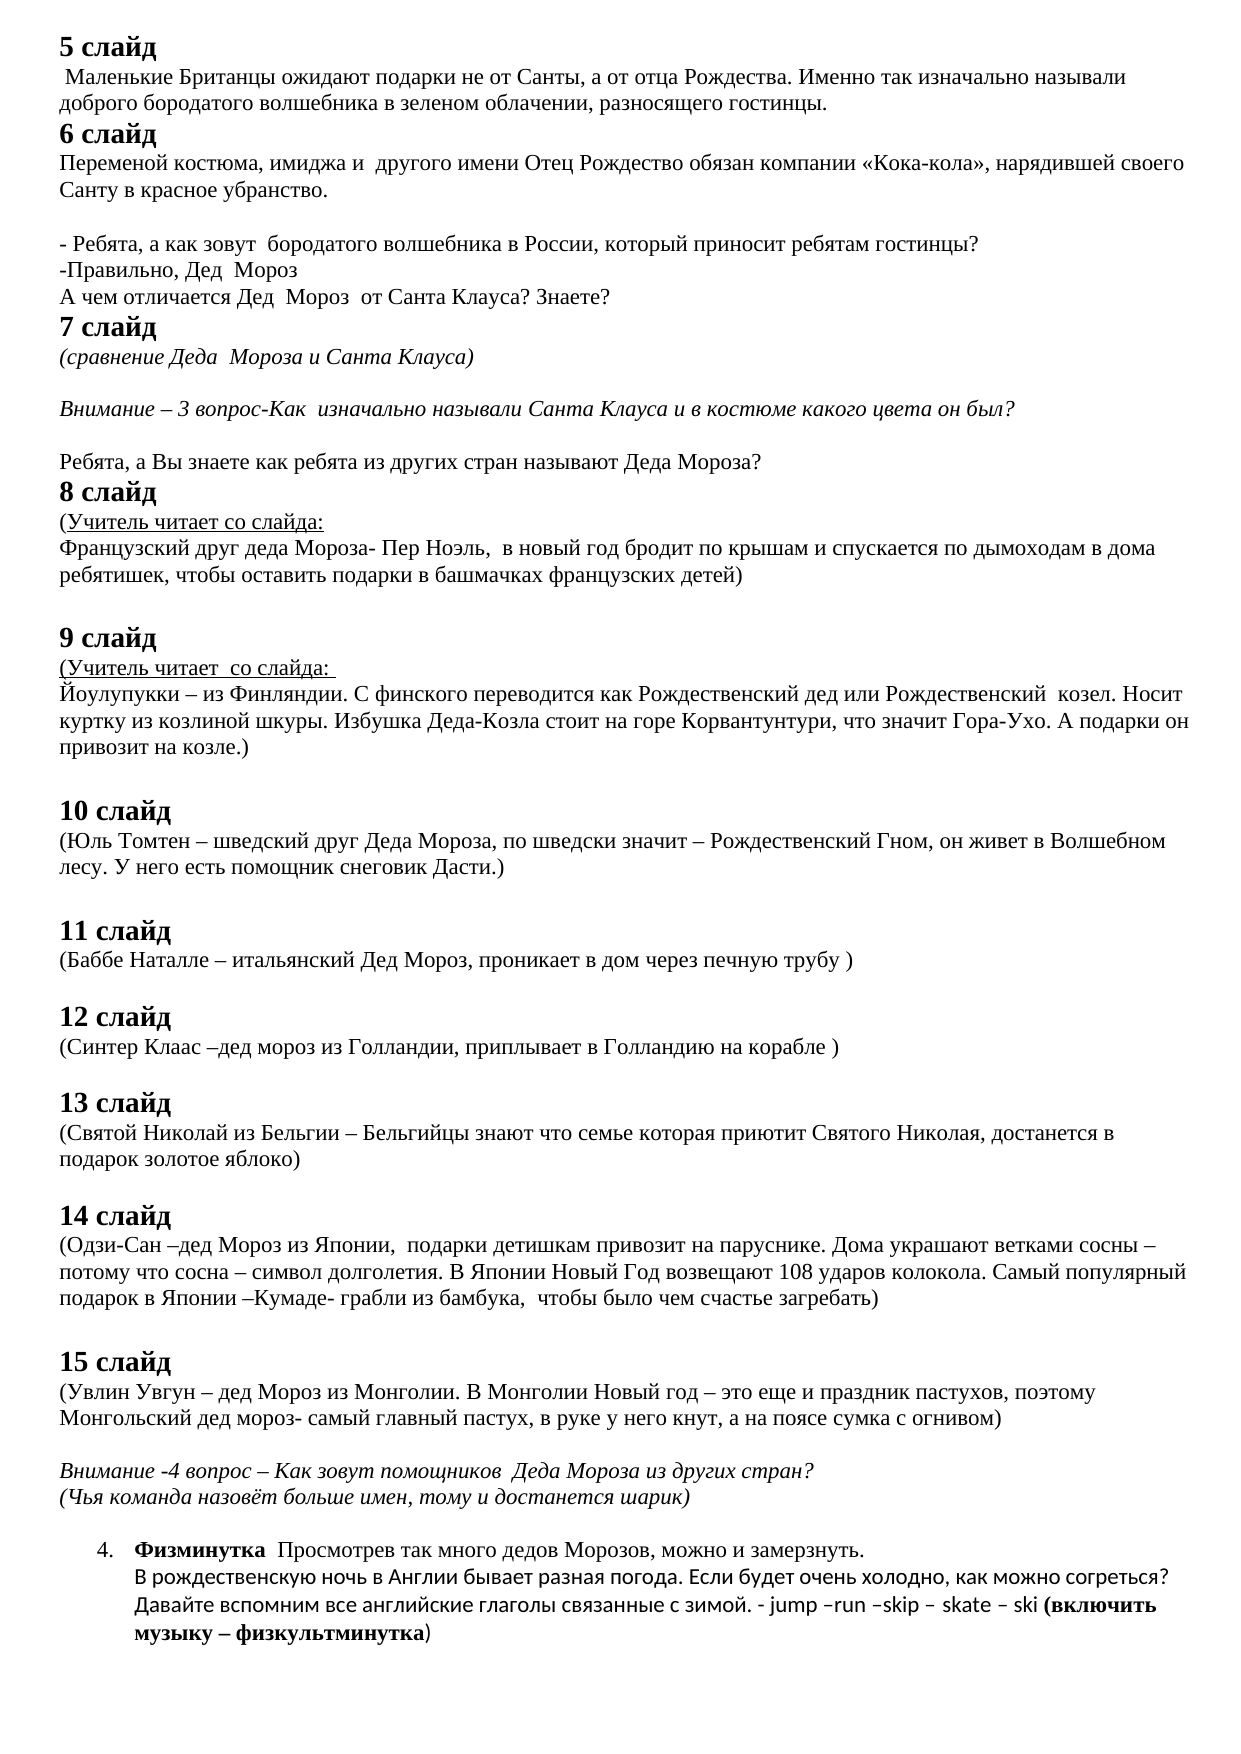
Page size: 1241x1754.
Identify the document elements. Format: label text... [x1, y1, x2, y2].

text (Увлин Увгун – дед Мороз из Монголии. В Монголии Новый год – это еще и праздник пастухов, поэтому Монгольский дед мороз- самый главный пастух, в руке у него кнут, а на поясе сумка с огнивом) [59, 1378, 1196, 1430]
text 15 слайд [59, 1344, 1196, 1378]
list Физминутка Просмотрев так много дедов Морозов, можно и замерзнуть. [97, 1536, 1196, 1562]
text 11 слайд [59, 913, 1196, 946]
text - Ребята, а как зовут бородатого волшебника в России, который приносит ребятам гостинцы? [59, 230, 1196, 256]
text (Учитель читает со слайда: [59, 508, 1196, 534]
text Йоулупукки – из Финляндии. С финского переводится как Рождественский дед или Рождественский козел. Носит куртку из козлиной шкуры. Избушка Деда-Козла стоит на горе Корвантунтури, что значит Гора-Ухо. А подарки он привозит на козле.) [59, 681, 1196, 759]
text 6 слайд [59, 116, 1196, 149]
text -Правильно, Дед Мороз [59, 256, 1196, 283]
text (Баббе Наталле – итальянский Дед Мороз, проникает в дом через печную трубу ) [59, 946, 1196, 973]
text 7 слайд [59, 309, 1196, 343]
text (Чья команда назовёт больше имен, тому и достанется шарик) [59, 1483, 1196, 1509]
text В рождественскую ночь в Англии бывает разная погода. Если будет очень холодно, как можно согреться? Давайте вспомним все английские глаголы связанные с зимой. - jump –run –skip – skate – ski (включить музыку – физкультминутка) [134, 1562, 1196, 1646]
text 8 слайд [59, 474, 1196, 508]
text (Юль Томтен – шведский друг Деда Мороза, по шведски значит – Рождественский Гном, он живет в Волшебном лесу. У него есть помощник снеговик Дасти.) [59, 827, 1196, 879]
text 13 слайд [59, 1085, 1196, 1119]
text (Одзи-Сан –дед Мороз из Японии, подарки детишкам привозит на паруснике. Дома украшают ветками сосны – потому что сосна – символ долголетия. В Японии Новый Год возвещают 108 ударов колокола. Самый популярный подарок в Японии –Кумаде- грабли из бамбука, чтобы было чем счастье загребать) [59, 1232, 1196, 1311]
text (Святой Николай из Бельгии – Бельгийцы знают что семье которая приютит Святого Николая, достанется в подарок золотое яблоко) [59, 1119, 1196, 1172]
text Маленькие Британцы ожидают подарки не от Санты, а от отца Рождества. Именно так изначально называли доброго бородатого волшебника в зеленом облачении, разносящего гостинцы. [59, 63, 1196, 116]
text 12 слайд [59, 999, 1196, 1033]
text 5 слайд [59, 29, 1196, 63]
text Ребята, а Вы знаете как ребята из других стран называют Деда Мороза? [59, 448, 1196, 474]
text 14 слайд [59, 1198, 1196, 1232]
text (сравнение Деда Мороза и Санта Клауса) [59, 343, 1196, 369]
text 9 слайд [59, 621, 1196, 654]
text А чем отличается Дед Мороз от Санта Клауса? Знаете? [59, 283, 1196, 309]
text (Синтер Клаас –дед мороз из Голландии, приплывает в Голландию на корабле ) [59, 1033, 1196, 1059]
text 10 слайд [59, 793, 1196, 827]
text Французский друг деда Мороза- Пер Ноэль, в новый год бродит по крышам и спускается по дымоходам в дома ребятишек, чтобы оставить подарки в башмачках французских детей) [59, 534, 1196, 587]
text Внимание -4 вопрос – Как зовут помощников Деда Мороза из других стран? [59, 1457, 1196, 1483]
text Внимание – 3 вопрос-Как изначально называли Санта Клауса и в костюме какого цвета он был? [59, 395, 1196, 422]
text Переменой костюма, имиджа и другого имени Отец Рождество обязан компании «Кока-кола», нарядившей своего Санту в красное убранство. [59, 149, 1196, 202]
text (Учитель читает со слайда: [59, 654, 1196, 681]
